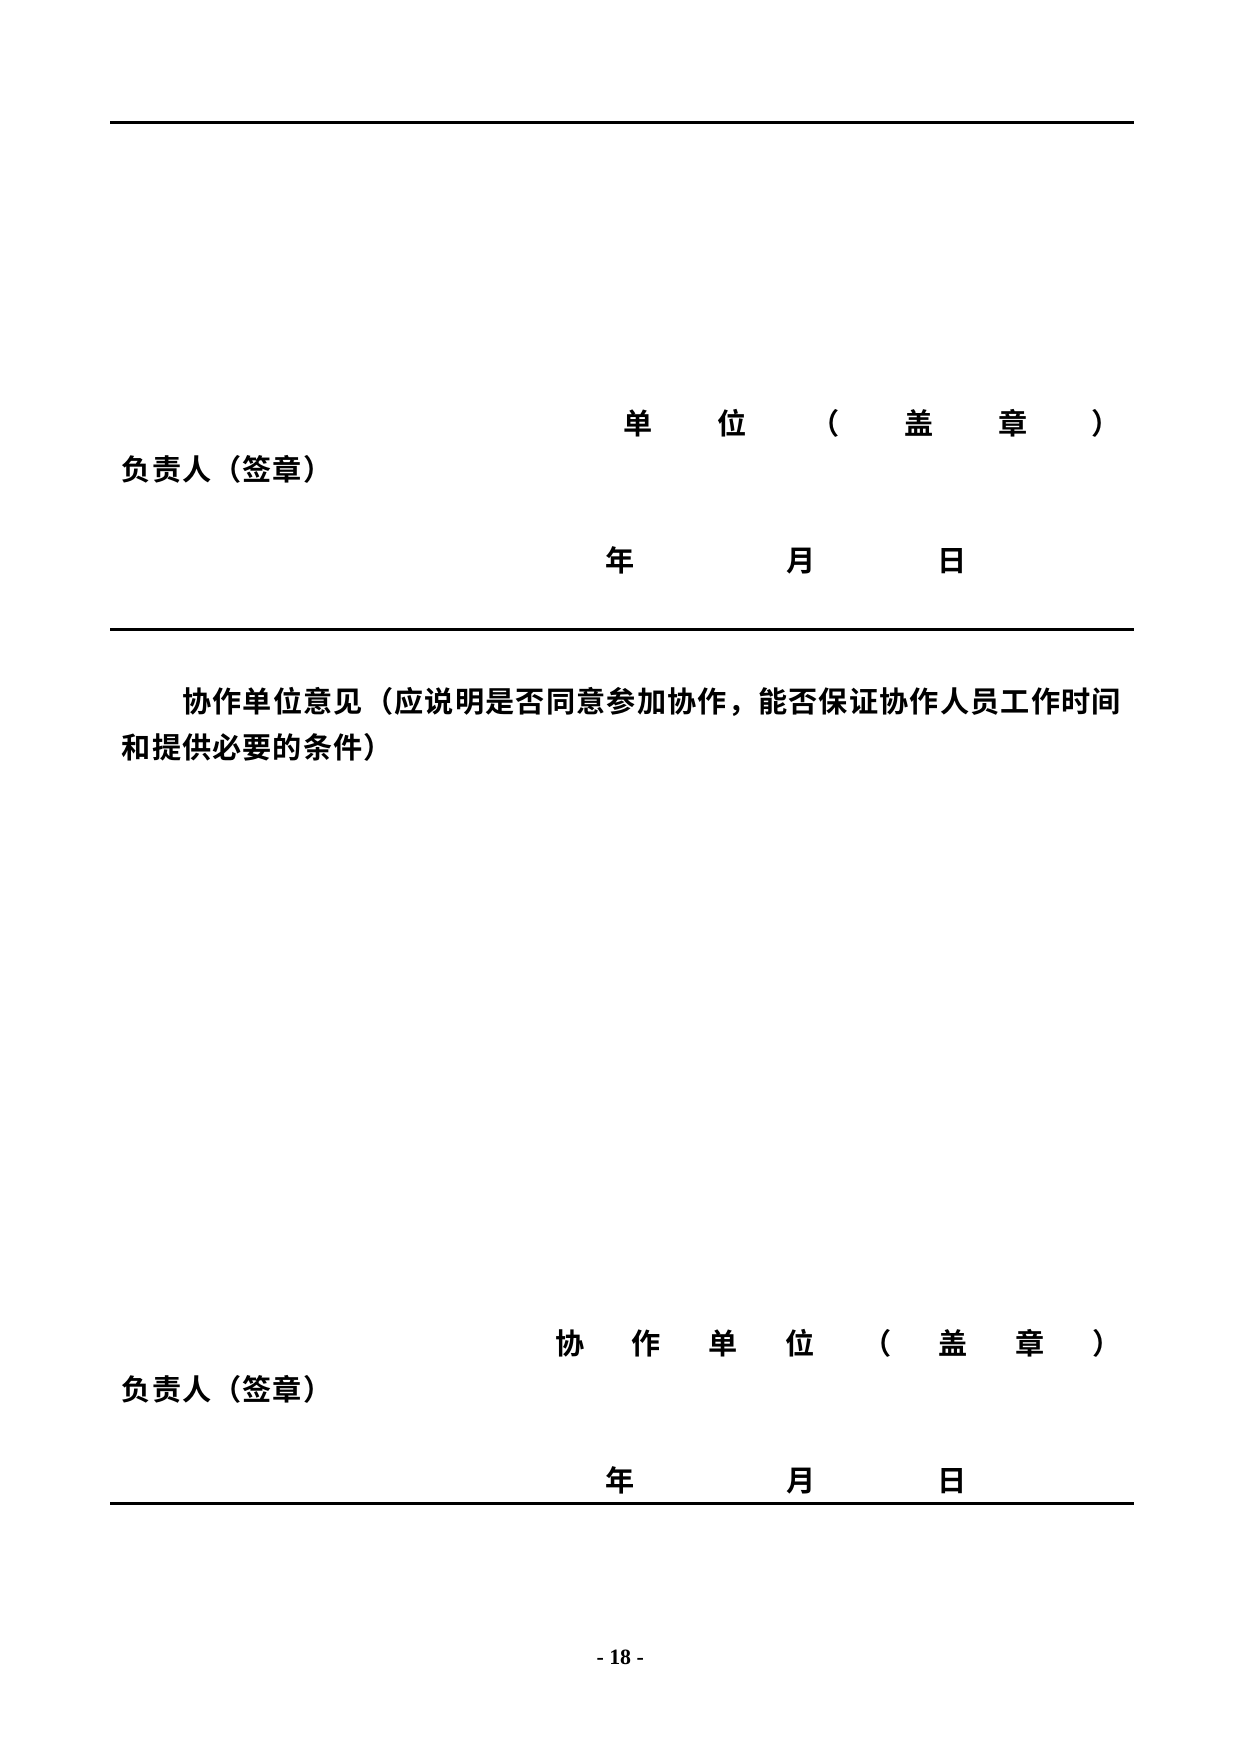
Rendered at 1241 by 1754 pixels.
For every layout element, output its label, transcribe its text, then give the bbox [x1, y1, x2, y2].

table_cell 协作单位意见（应说明是否同意参加协作，能否保证协作人员工作时间和提供必要的条件） 协作单位（盖章） 负责人（签章） 年 月 日 [110, 631, 1133, 1502]
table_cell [110, 124, 1133, 628]
